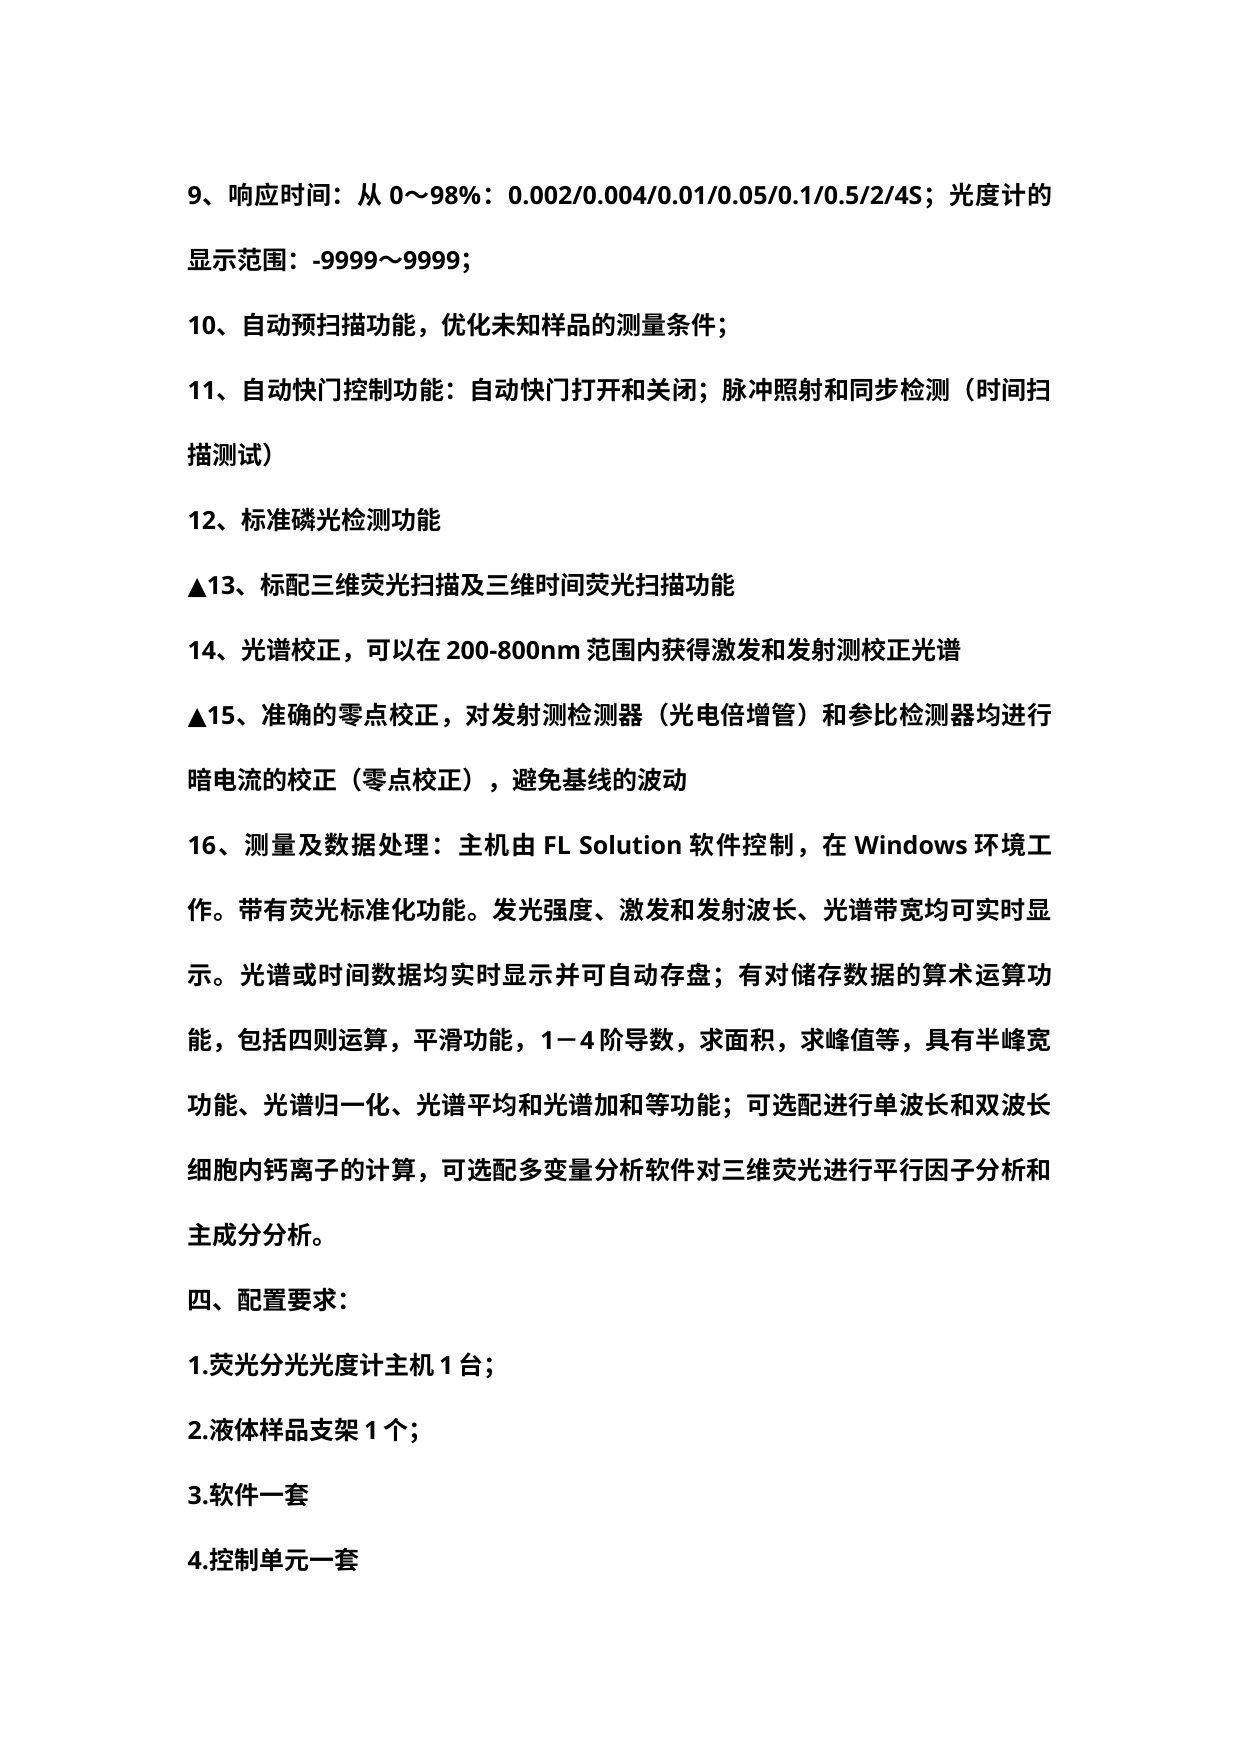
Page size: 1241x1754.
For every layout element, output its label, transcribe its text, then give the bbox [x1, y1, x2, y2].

text 3.软件一套 [187, 1462, 1053, 1527]
text 16、测量及数据处理：主机由FL Solution软件控制，在Windows环境工作。带有荧光标准化功能。发光强度、激发和发射波长、光谱带宽均可实时显示。光谱或时间数据均实时显示并可自动存盘；有对储存数据的算术运算功能，包括四则运算，平滑功能，1－4阶导数，求面积，求峰值等，具有半峰宽功能、光谱归一化、光谱平均和光谱加和等功能；可选配进行单波长和双波长细胞内钙离子的计算，可选配多变量分析软件对三维荧光进行平行因子分析和主成分分析。 [187, 812, 1053, 1267]
text 4.控制单元一套 [187, 1527, 1053, 1592]
text ▲13、标配三维荧光扫描及三维时间荧光扫描功能 [187, 552, 1053, 617]
text 1.荧光分光光度计主机1台； [187, 1332, 1053, 1397]
text 11、自动快门控制功能：自动快门打开和关闭；脉冲照射和同步检测（时间扫描测试） [187, 357, 1053, 487]
text 12、标准磷光检测功能 [187, 487, 1053, 552]
text ▲15、准确的零点校正，对发射测检测器（光电倍增管）和参比检测器均进行暗电流的校正（零点校正），避免基线的波动 [187, 682, 1053, 812]
text 四、配置要求： [187, 1267, 1053, 1332]
text 9、响应时间：从0～98%：0.002/0.004/0.01/0.05/0.1/0.5/2/4S；光度计的显示范围：-9999～9999； [187, 162, 1053, 292]
text 10、自动预扫描功能，优化未知样品的测量条件； [187, 292, 1053, 357]
text 14、光谱校正，可以在200-800nm范围内获得激发和发射测校正光谱 [187, 617, 1053, 682]
text 2.液体样品支架1个； [187, 1397, 1053, 1462]
